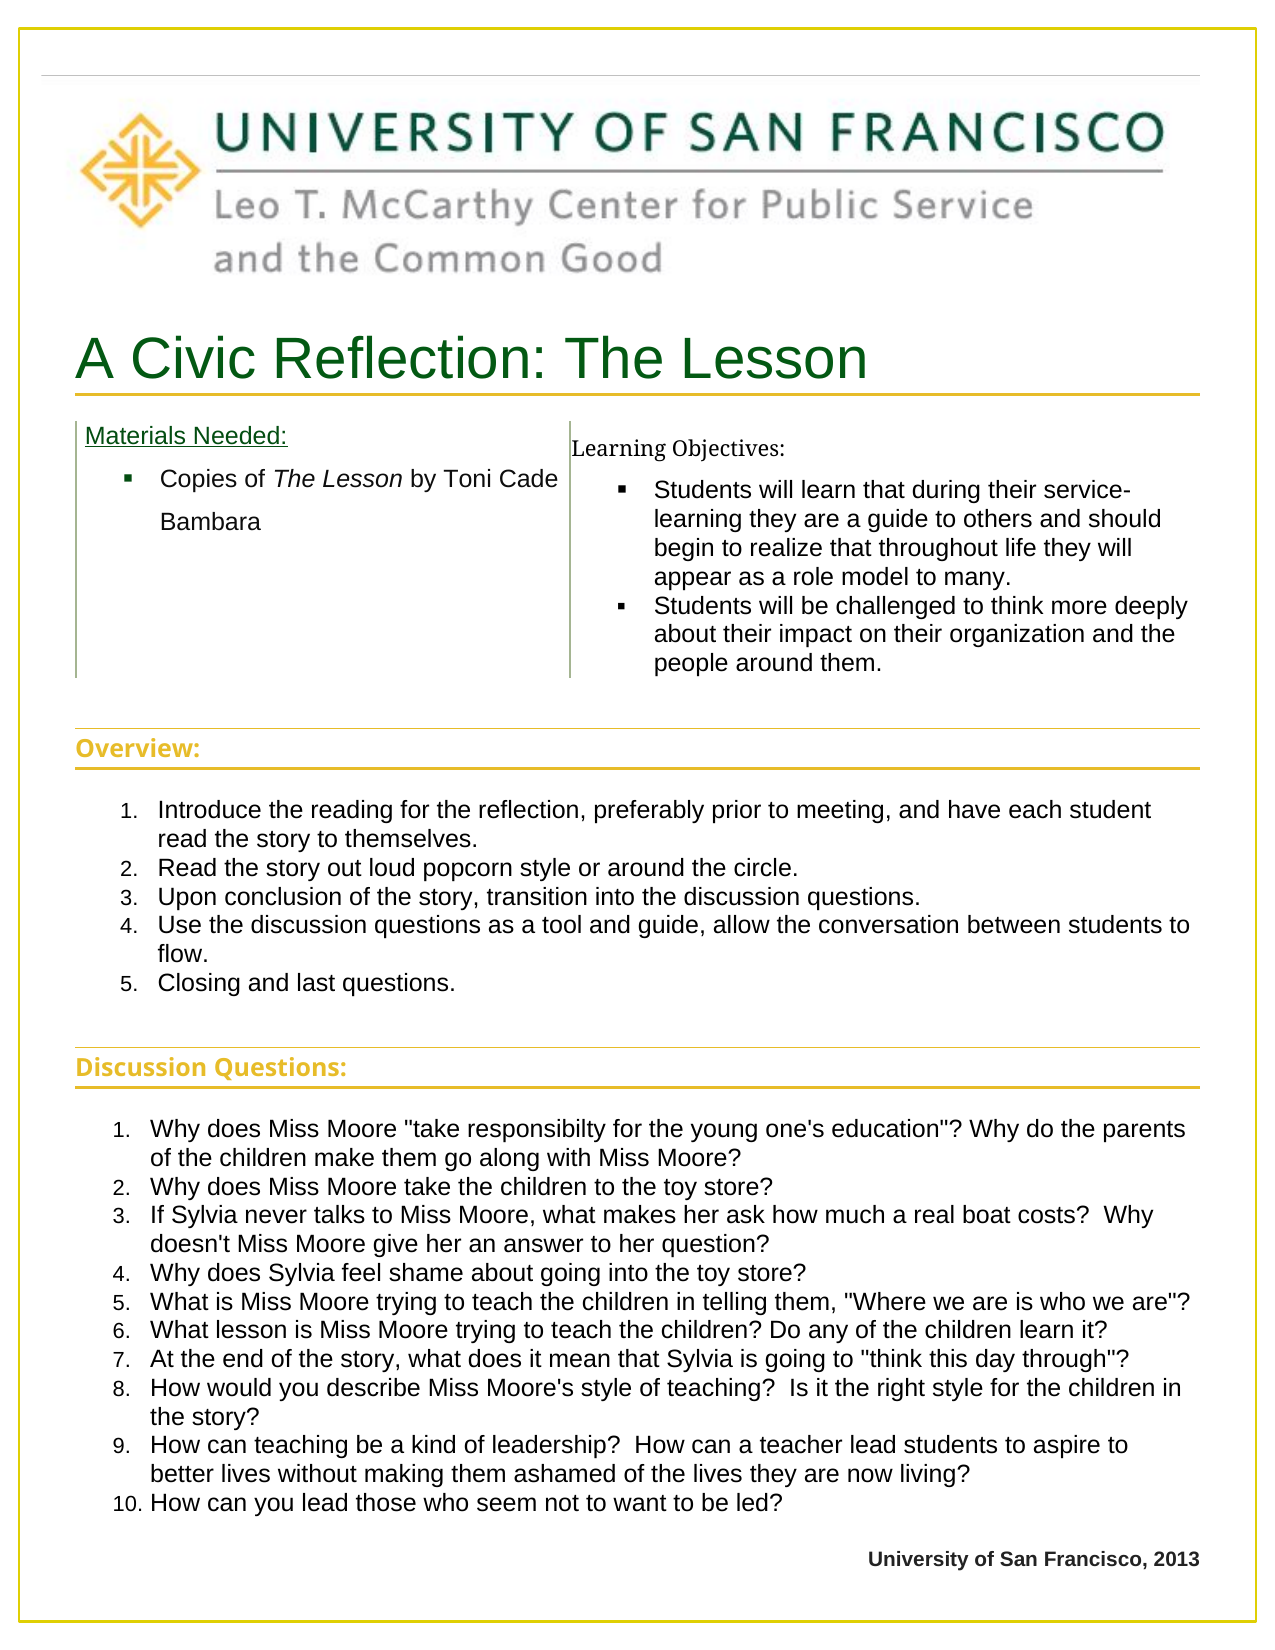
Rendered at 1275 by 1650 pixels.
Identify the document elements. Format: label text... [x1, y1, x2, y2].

list Introduce the reading for the reflection, preferably prior to meeting, and have each student read the story to themselves. [120, 795, 1200, 853]
list Why does Miss Moore "take responsibilty for the young one's education"? Why do the parents of the children make them go along with Miss Moore? [112, 1114, 1200, 1171]
table_header [571, 421, 1201, 678]
list Upon conclusion of the story, transition into the discussion questions. [120, 882, 1200, 910]
list At the end of the story, what does it mean that Sylvia is going to "think this day through"? [112, 1344, 1200, 1373]
list Read the story out loud popcorn style or around the circle. [120, 853, 1200, 882]
table_header Materials Needed: Copies of The Lesson by Toni Cade Bambara [77, 421, 569, 678]
list Why does Sylvia feel shame about going into the toy store? [112, 1258, 1200, 1286]
subtitle Overview: [75, 729, 1200, 767]
subtitle Discussion Questions: [75, 1048, 1200, 1086]
picture [41, 75, 1200, 308]
list How would you describe Miss Moore's style of teaching? Is it the right style for the children in the story? [112, 1373, 1200, 1430]
list How can teaching be a kind of leadership? How can a teacher lead students to aspire to better lives without making them ashamed of the lives they are now living? [112, 1430, 1200, 1488]
list Use the discussion questions as a tool and guide, allow the conversation between students to flow. [120, 910, 1200, 968]
list Why does Miss Moore take the children to the toy store? [112, 1171, 1200, 1200]
list If Sylvia never talks to Miss Moore, what makes her ask how much a real boat costs? Why doesn't Miss Moore give her an answer to her question? [112, 1200, 1200, 1258]
list What is Miss Moore trying to teach the children in telling them, "Where we are is who we are"? [112, 1286, 1200, 1315]
list What lesson is Miss Moore trying to teach the children? Do any of the children learn it? [112, 1315, 1200, 1344]
list Closing and last questions. [120, 968, 1200, 997]
list How can you lead those who seem not to want to be led? [112, 1488, 1200, 1516]
